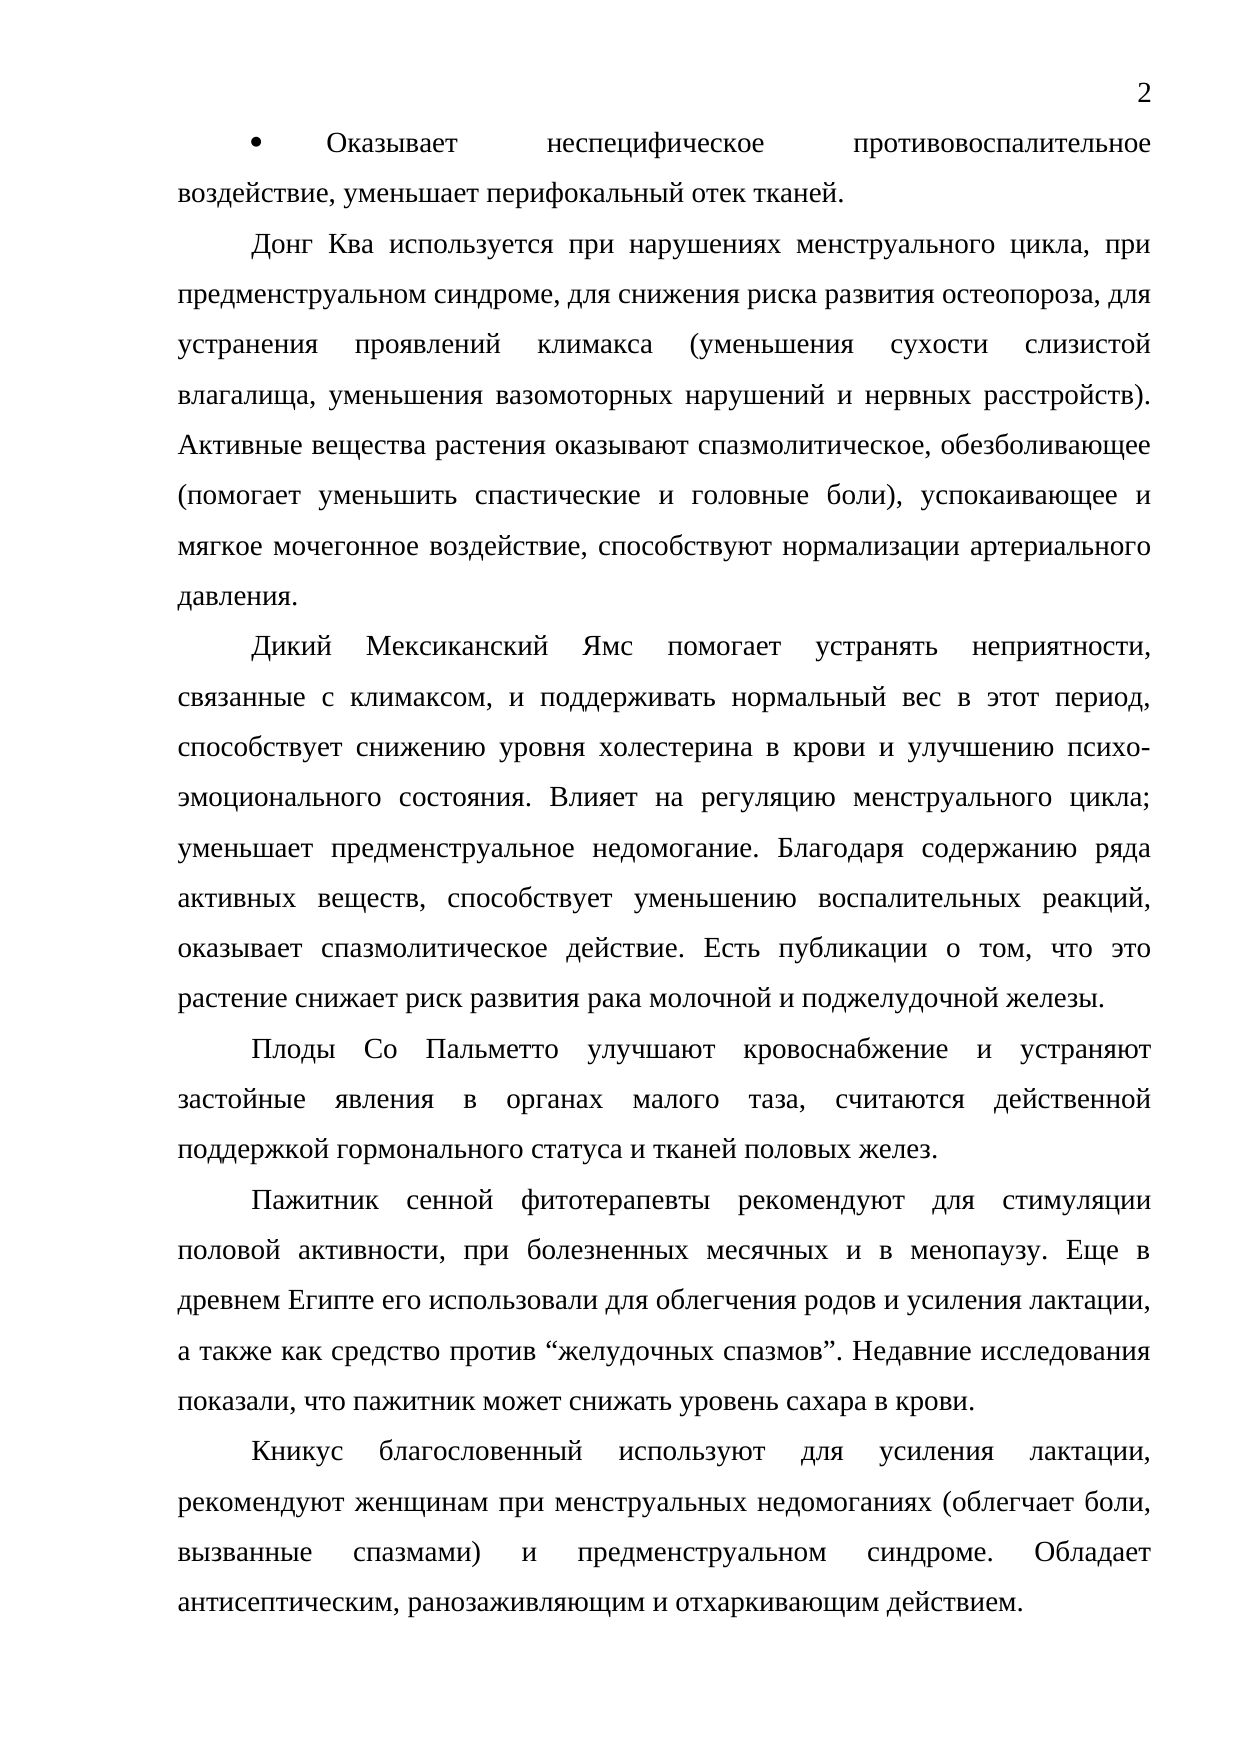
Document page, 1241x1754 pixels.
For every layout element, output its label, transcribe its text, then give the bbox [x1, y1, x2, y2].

text Пажитник сенной фитотерапевты рекомендуют для стимуляции половой активности, при болезненных месячных и в менопаузу. Еще в древнем Египте его использовали для облегчения родов и усиления лактации, а также как средство против “желудочных спазмов”. Недавние исследования показали, что пажитник может снижать уровень сахара в крови. [177, 1182, 1152, 1417]
text Дикий Мексиканский Ямс помогает устранять неприятности, связанные с климаксом, и поддерживать нормальный вес в этот период, способствует снижению уровня холестерина в крови и улучшению психо-эмоционального состояния. Влияет на регуляцию менструального цикла; уменьшает предменструальное недомогание. Благодаря содержанию ряда активных веществ, способствует уменьшению воспалительных реакций, оказывает спазмолитическое действие. Есть публикации о том, что это растение снижает риск развития рака молочной и поджелудочной железы. [177, 628, 1152, 1014]
text Кникус благословенный используют для усиления лактации, рекомендуют женщинам при менструальных недомоганиях (облегчает боли, вызванные спазмами) и предменструальном синдроме. Обладает антисептическим, ранозаживляющим и отхаркивающим действием. [177, 1433, 1152, 1618]
list Оказывает неспецифическое противовоспалительное воздействие, уменьшает перифокальный отек тканей. [177, 125, 1152, 209]
text Плоды Со Пальметто улучшают кровоснабжение и устраняют застойные явления в органах малого таза, считаются действенной поддержкой гормонального статуса и тканей половых желез. [177, 1031, 1152, 1165]
text Донг Ква используется при нарушениях менструального цикла, при предменструальном синдроме, для снижения риска развития остеопороза, для устранения проявлений климакса (уменьшения сухости слизистой влагалища, уменьшения вазомоторных нарушений и нервных расстройств). Активные вещества растения оказывают спазмолитическое, обезболивающее (помогает уменьшить спастические и головные боли), успокаивающее и мягкое мочегонное воздействие, способствуют нормализации артериального давления. [177, 226, 1152, 612]
